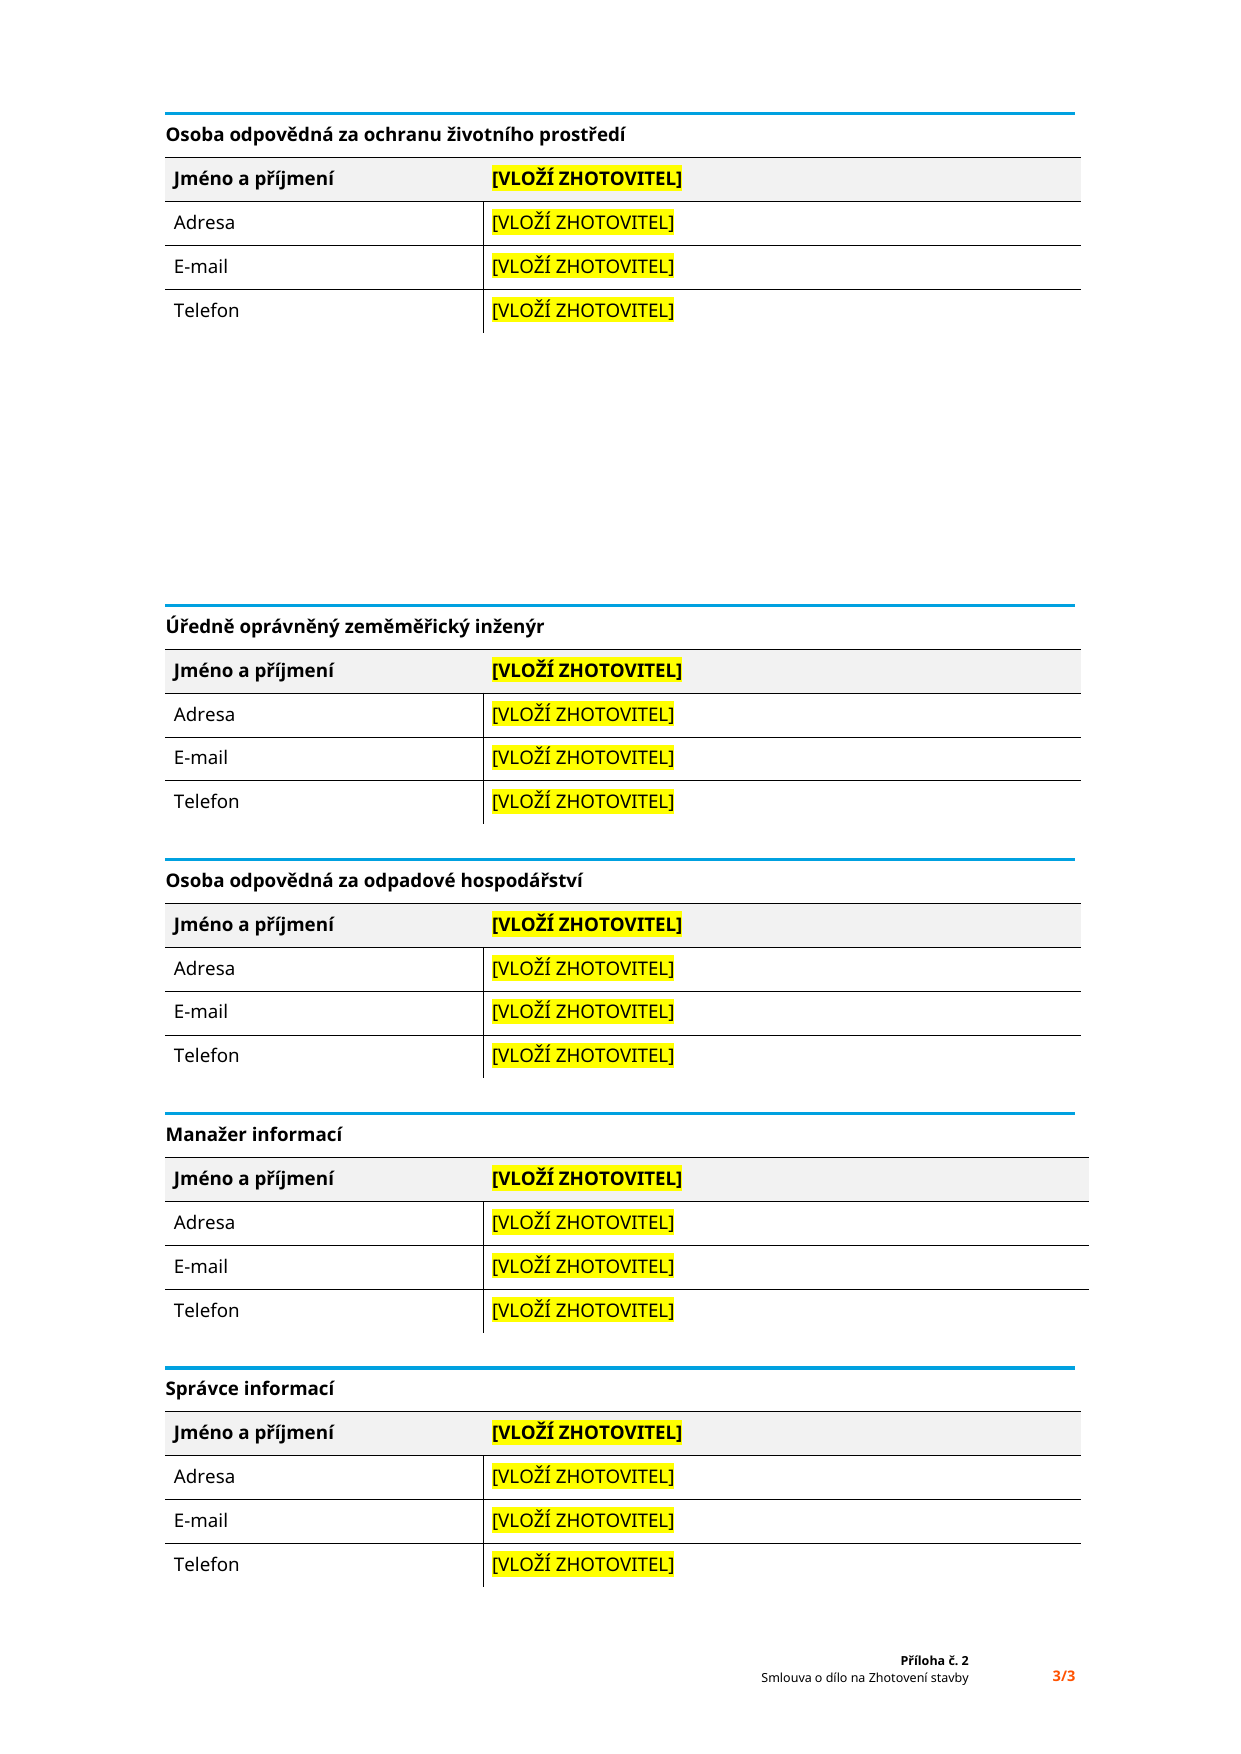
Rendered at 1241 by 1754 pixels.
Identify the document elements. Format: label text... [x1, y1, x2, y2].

table_header Jméno a příjmení [165, 1158, 484, 1201]
table_cell [VLOŽÍ ZHOTOVITEL] [484, 781, 1081, 824]
table_header [VLOŽÍ ZHOTOVITEL] [484, 1412, 1081, 1455]
table_cell [VLOŽÍ ZHOTOVITEL] [484, 992, 1081, 1034]
table_header [VLOŽÍ ZHOTOVITEL] [484, 1158, 1089, 1201]
table_cell Adresa [165, 694, 483, 736]
table_cell [VLOŽÍ ZHOTOVITEL] [484, 1290, 1089, 1332]
table_cell Telefon [165, 1544, 483, 1587]
table_cell [VLOŽÍ ZHOTOVITEL] [484, 738, 1081, 780]
table_cell E-mail [165, 1500, 483, 1543]
table_cell [VLOŽÍ ZHOTOVITEL] [484, 1456, 1081, 1499]
text Osoba odpovědná za odpadové hospodářství [165, 861, 1075, 893]
table_cell [VLOŽÍ ZHOTOVITEL] [484, 1036, 1081, 1078]
table_cell E-mail [165, 992, 483, 1034]
table_cell [VLOŽÍ ZHOTOVITEL] [484, 694, 1081, 736]
table_header Jméno a příjmení [165, 158, 484, 201]
table_cell Telefon [165, 1290, 483, 1332]
table_header [VLOŽÍ ZHOTOVITEL] [484, 158, 1081, 201]
table_cell Telefon [165, 290, 483, 332]
text Úředně oprávněný zeměměřický inženýr [165, 607, 1075, 639]
table_cell Telefon [165, 781, 483, 824]
table_cell [VLOŽÍ ZHOTOVITEL] [484, 1202, 1089, 1245]
table_cell Adresa [165, 1456, 483, 1499]
text Manažer informací [165, 1115, 1075, 1147]
text Osoba odpovědná za ochranu životního prostředí [165, 115, 1075, 147]
table_cell [VLOŽÍ ZHOTOVITEL] [484, 1500, 1081, 1543]
table_cell [VLOŽÍ ZHOTOVITEL] [484, 948, 1081, 991]
table_cell [VLOŽÍ ZHOTOVITEL] [484, 1544, 1081, 1587]
table_cell E-mail [165, 246, 483, 289]
table_cell [VLOŽÍ ZHOTOVITEL] [484, 202, 1081, 245]
table_cell E-mail [165, 738, 483, 780]
table_cell [VLOŽÍ ZHOTOVITEL] [484, 246, 1081, 289]
table_cell Telefon [165, 1036, 483, 1078]
table_header Jméno a příjmení [165, 650, 484, 693]
table_header Jméno a příjmení [165, 904, 484, 947]
table_cell E-mail [165, 1246, 483, 1289]
text Správce informací [165, 1370, 1075, 1401]
table_cell Adresa [165, 1202, 483, 1245]
table_cell [VLOŽÍ ZHOTOVITEL] [484, 1246, 1081, 1289]
table_header [VLOŽÍ ZHOTOVITEL] [484, 650, 1081, 693]
table_cell Adresa [165, 202, 483, 245]
table_cell [VLOŽÍ ZHOTOVITEL] [484, 290, 1081, 332]
table_cell Adresa [165, 948, 483, 991]
table_header Jméno a příjmení [165, 1412, 484, 1455]
table_header [VLOŽÍ ZHOTOVITEL] [484, 904, 1081, 947]
